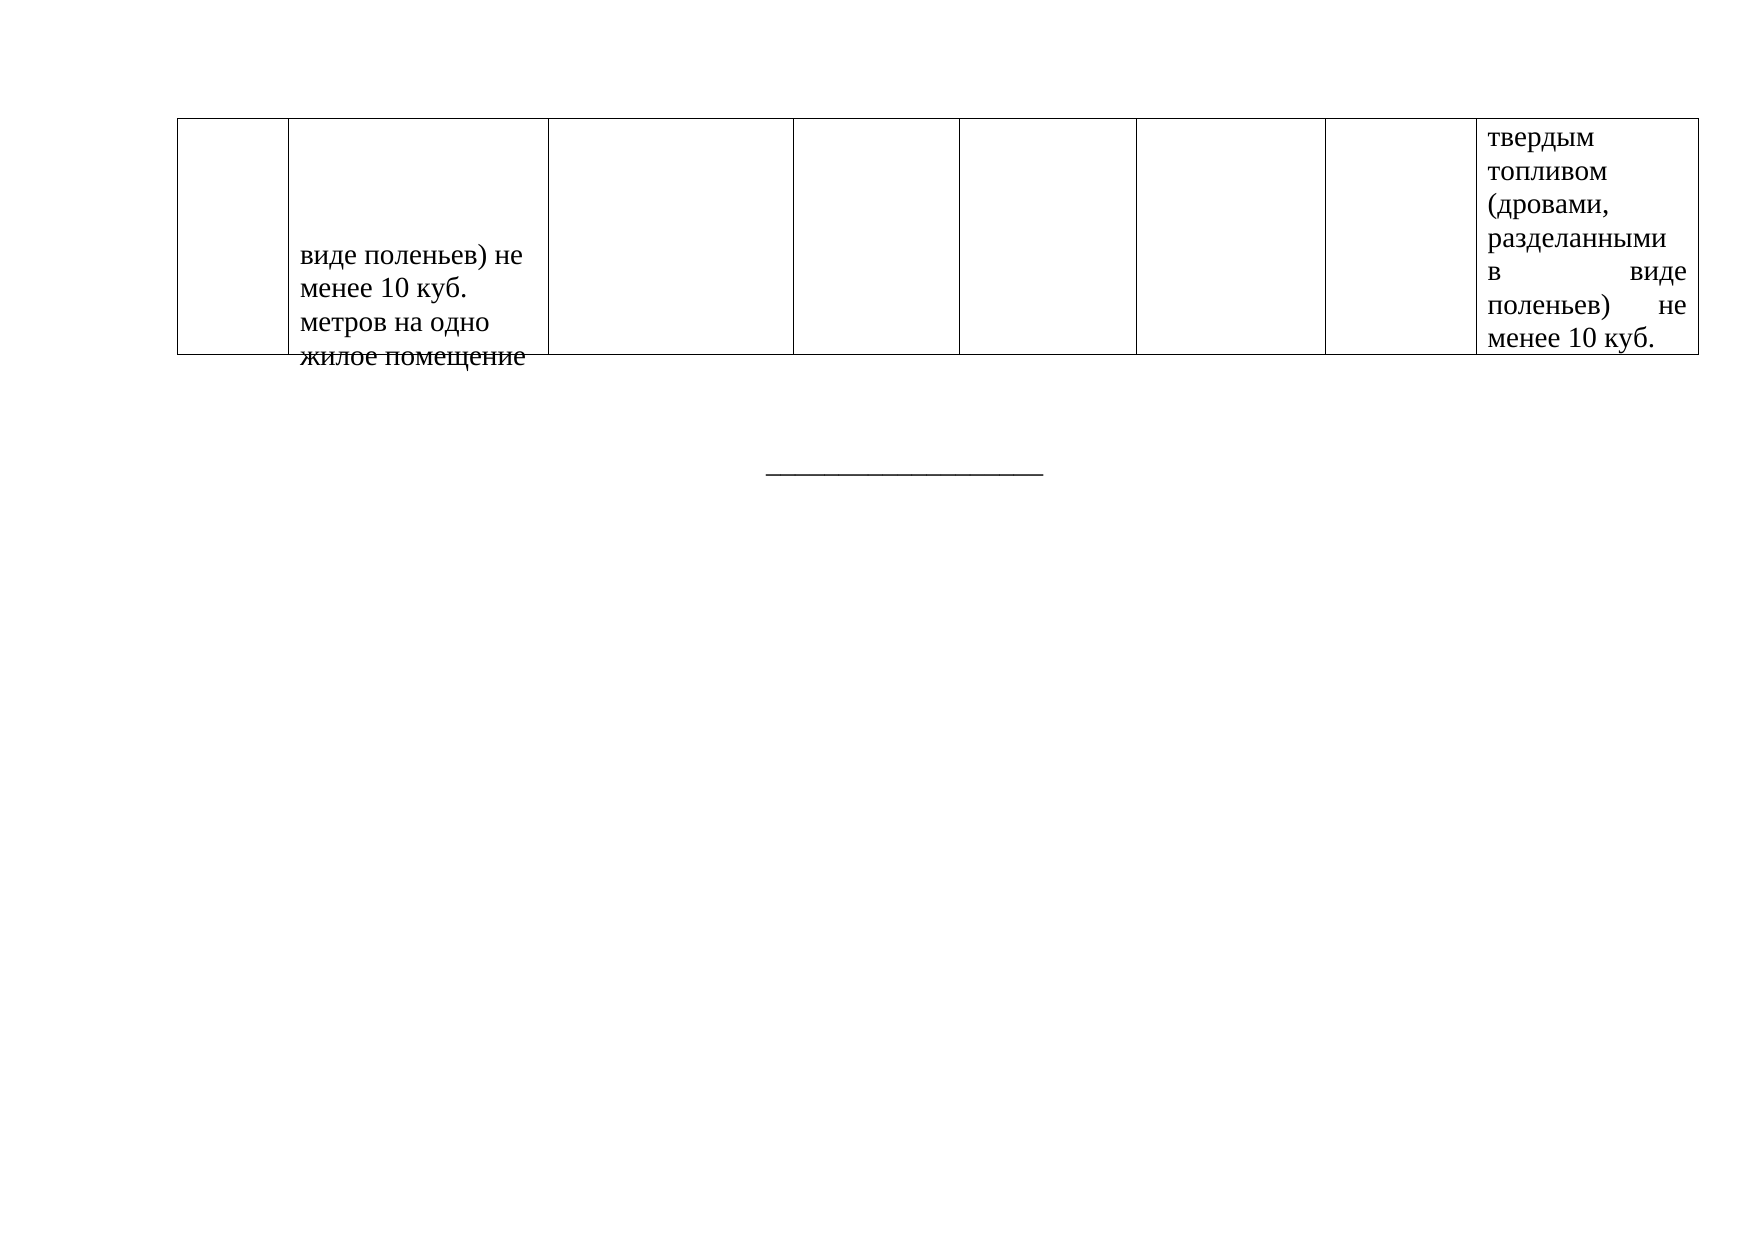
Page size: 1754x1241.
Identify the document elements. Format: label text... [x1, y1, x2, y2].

table_cell [1137, 119, 1325, 354]
table_cell [1326, 119, 1476, 354]
text ___________________ [177, 445, 1665, 479]
